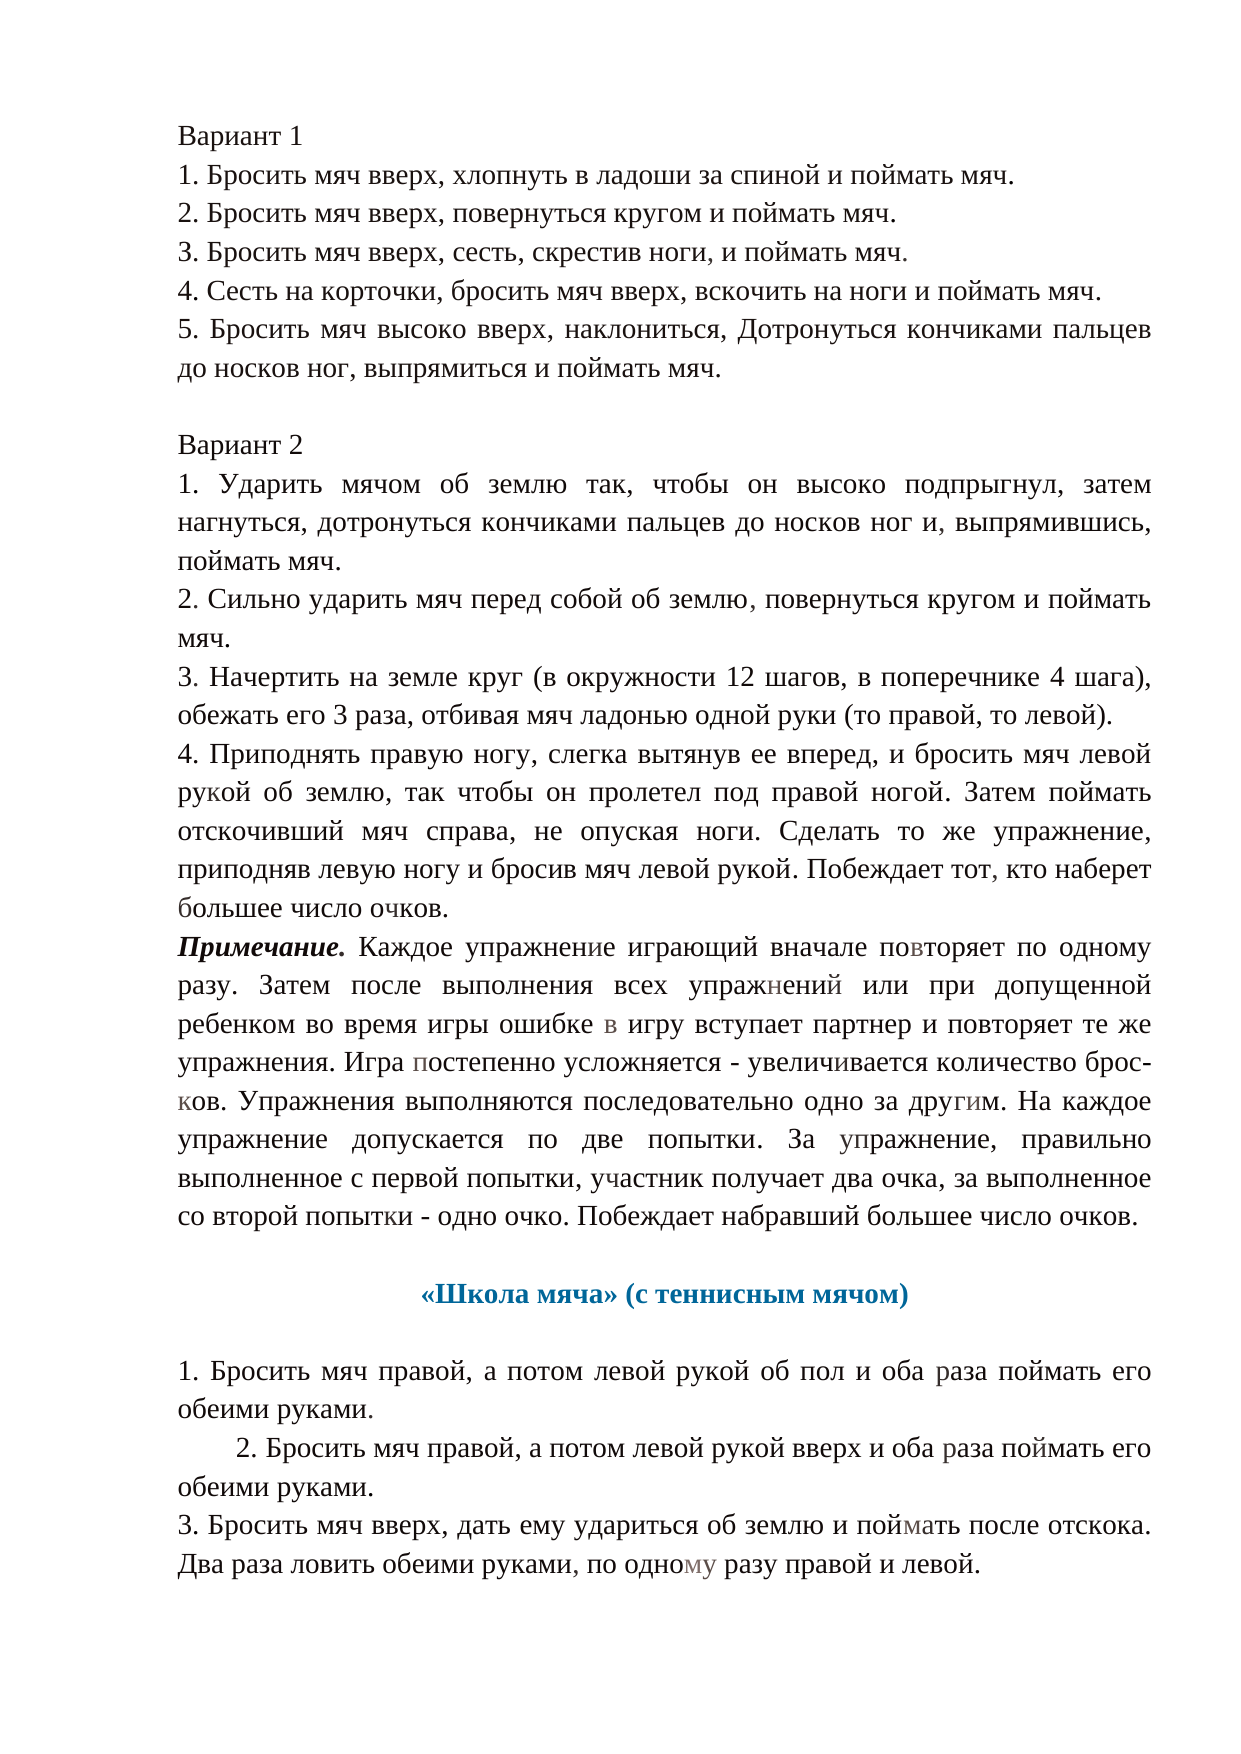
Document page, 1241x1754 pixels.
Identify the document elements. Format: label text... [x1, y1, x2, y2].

text 3. Начертить на земле круг (в окружности 12 шагов, в поперечнике 4 шага), обежать его 3 раза, отбивая мяч ладонью одной руки (то правой, то левой). [177, 659, 1152, 731]
text 2. Бросить мяч вверх, повернуться кругом и поймать мяч. [177, 195, 1152, 229]
text 4. Приподнять правую ногу, слегка вытянув ее вперед, и бросить мяч левой рукой об землю, так чтобы он пролетел под правой ногой. Затем поймать отскочивший мяч справа, не опуская ноги. Сделать то же упражнение, приподняв левую ногу и бросив мяч левой рукой. Побеждает тот, кто наберет большее число очков. [177, 736, 1152, 924]
text 1. Бросить мяч вверх, хлопнуть в ладоши за спиной и поймать мяч. [177, 157, 1152, 190]
text «Школа мяча» (с теннисным мячом) [177, 1276, 1152, 1309]
text 1. Бросить мяч правой, а потом левой рукой об пол и оба раза поймать его обеими руками. [177, 1353, 1152, 1425]
text 4. Сесть на корточки, бросить мяч вверх, вскочить на ноги и поймать мяч. [177, 273, 1152, 306]
text 1. Ударить мячом об землю так, чтобы он высоко подпрыгнул, затем нагнуться, дотронуться кончиками пальцев до носков ног и, выпрямившись, поймать мяч. [177, 466, 1152, 576]
text Вариант 1 [177, 118, 1152, 152]
text Вариант 2 [177, 427, 1152, 461]
text Примечание. Каждое упражнение играющий вначале повторяет по одному разу. Затем после выполнения всех упражнений или при допущенной ребенком во время игры ошибке в игру вступает партнер и повторяет те же упражнения. Игра постепенно усложняется - увеличивается количество бросков. Упражнения выполняются последовательно одно за другим. На каждое упражнение допускается по две попытки. За упражнение, правильно выполненное с первой попытки, участник получает два очка, за выполненное со второй попытки - одно очко. Побеждает набравший большее число очков. [177, 929, 1152, 1232]
text З. Бросить мяч вверх, сесть, скрестив ноги, и поймать мяч. [177, 234, 1152, 268]
text 2. Сильно ударить мяч перед собой об землю, повернуться кругом и поймать мяч. [177, 582, 1152, 654]
text 2. Бросить мяч правой, а потом левой рукой вверх и оба раза поймать его обеими руками. [177, 1430, 1152, 1502]
text 5. Бросить мяч высоко вверх, наклониться, Дотронуться кончиками пальцев до носков ног, выпрямиться и поймать мяч. [177, 311, 1152, 383]
text 3. Бросить мяч вверх, дать ему удариться об землю и поймать после отскока. Два раза ловить обеими руками, по одному разу правой и левой. [177, 1507, 1152, 1579]
